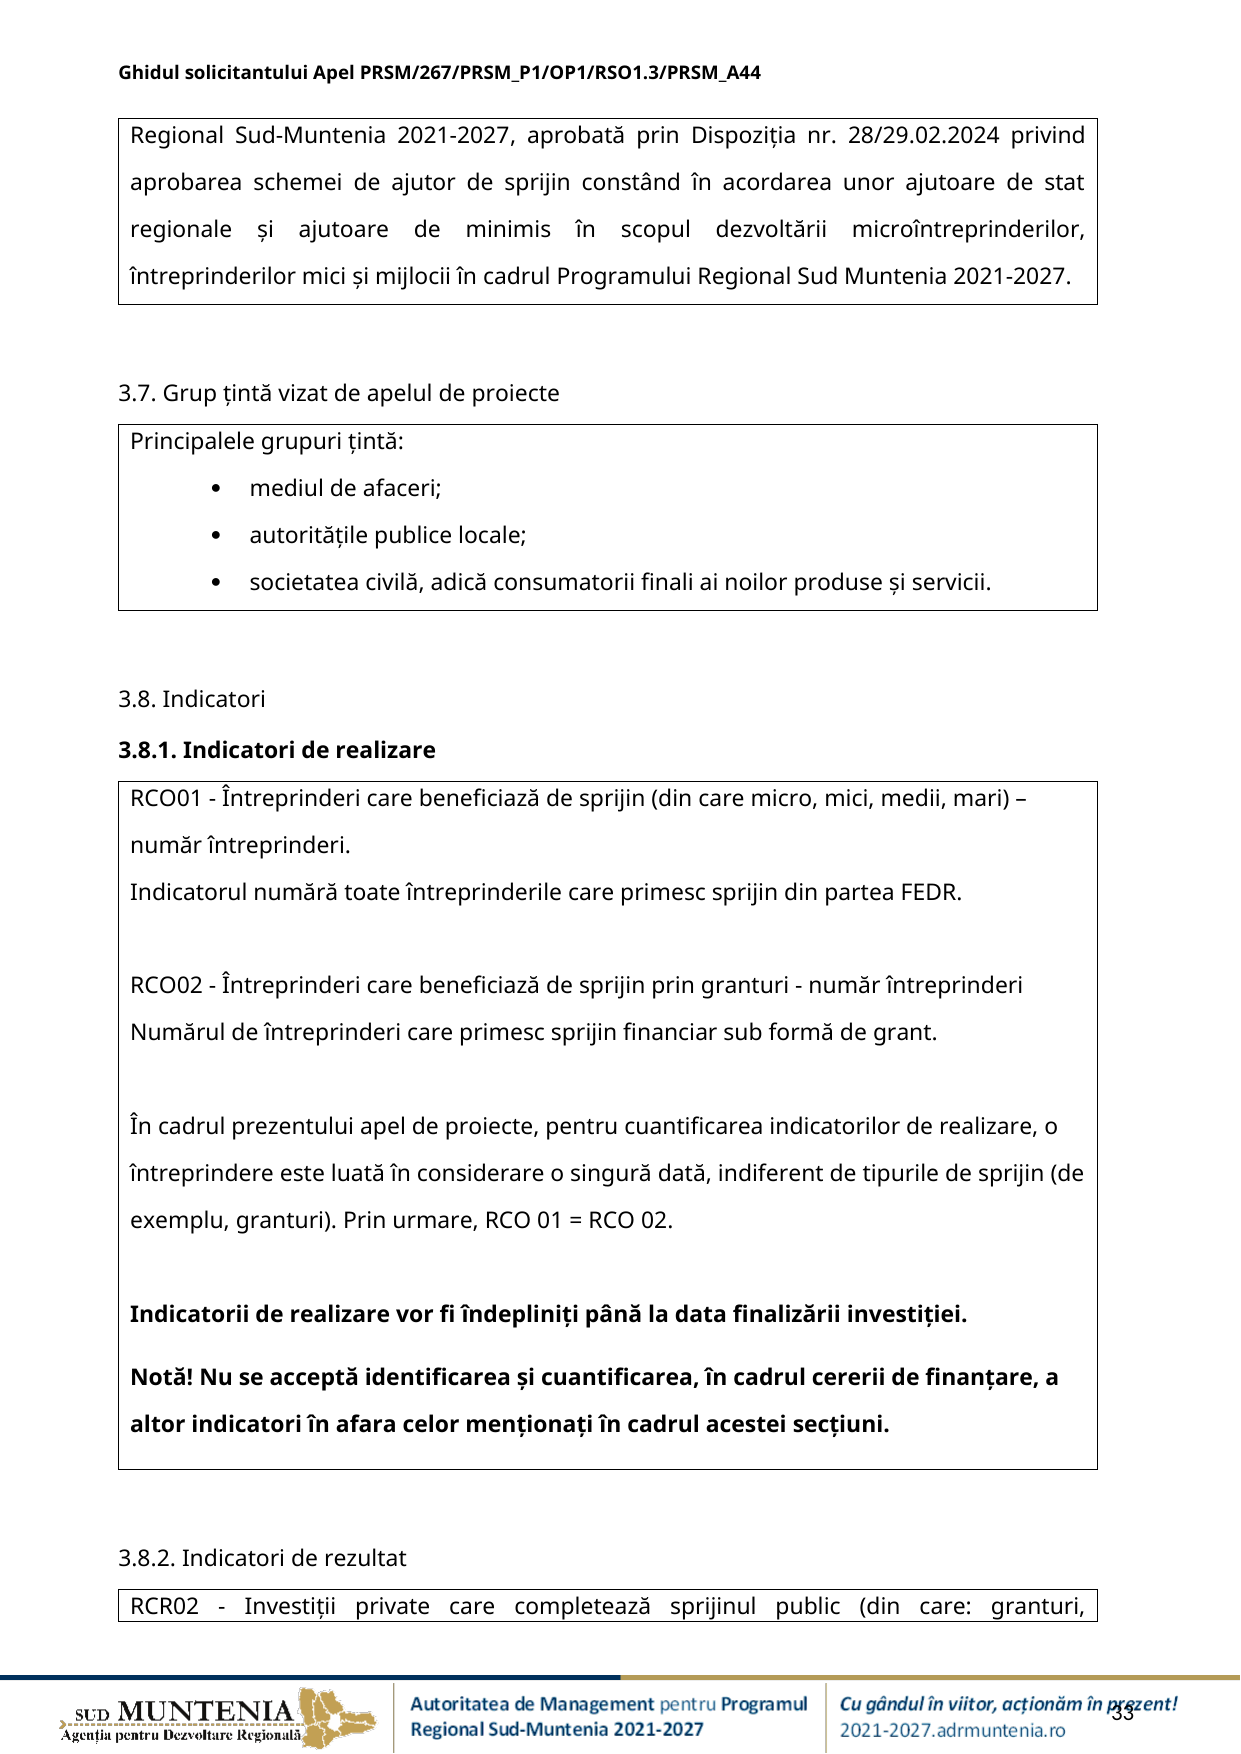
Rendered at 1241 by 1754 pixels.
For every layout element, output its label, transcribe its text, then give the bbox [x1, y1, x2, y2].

table_header Principalele grupuri țintă: mediul de afaceri; autoritățile publice locale; societatea civilă, adică consumatorii finali ai noilor produse și servicii. [119, 425, 1097, 610]
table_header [119, 119, 1097, 304]
subtitle 3.7. Grup țintă vizat de apelul de proiecte [118, 377, 1134, 408]
table_header RCO01 - Întreprinderi care beneficiază de sprijin (din care micro, mici, medii, mari) – număr întreprinderi. Indicatorul numără toate întreprinderile care primesc sprijin din partea FEDR. RCO02 - Întreprinderi care beneficiază de sprijin prin granturi - număr întreprinderi Numărul de întreprinderi care primesc sprijin financiar sub formă de grant. În cadrul prezentului apel de proiecte, pentru cuantificarea indicatorilor de realizare, o întreprindere este luată în considerare o singură dată, indiferent de tipurile de sprijin (de exemplu, granturi). Prin urmare, RCO 01 = RCO 02. Indicatorii de realizare vor fi îndepliniți până la data finalizării investiției. Notă! Nu se acceptă identificarea și cuantificarea, în cadrul cererii de finanțare, a altor indicatori în afara celor menționați în cadrul acestei secțiuni. [119, 782, 1097, 1469]
subtitle 3.8.1. Indicatori de realizare [118, 734, 1134, 765]
subtitle 3.8. Indicatori [118, 683, 1134, 714]
picture [0, 1675, 1241, 1754]
subtitle 3.8.2. Indicatori de rezultat [118, 1542, 1134, 1573]
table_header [119, 1590, 1097, 1621]
